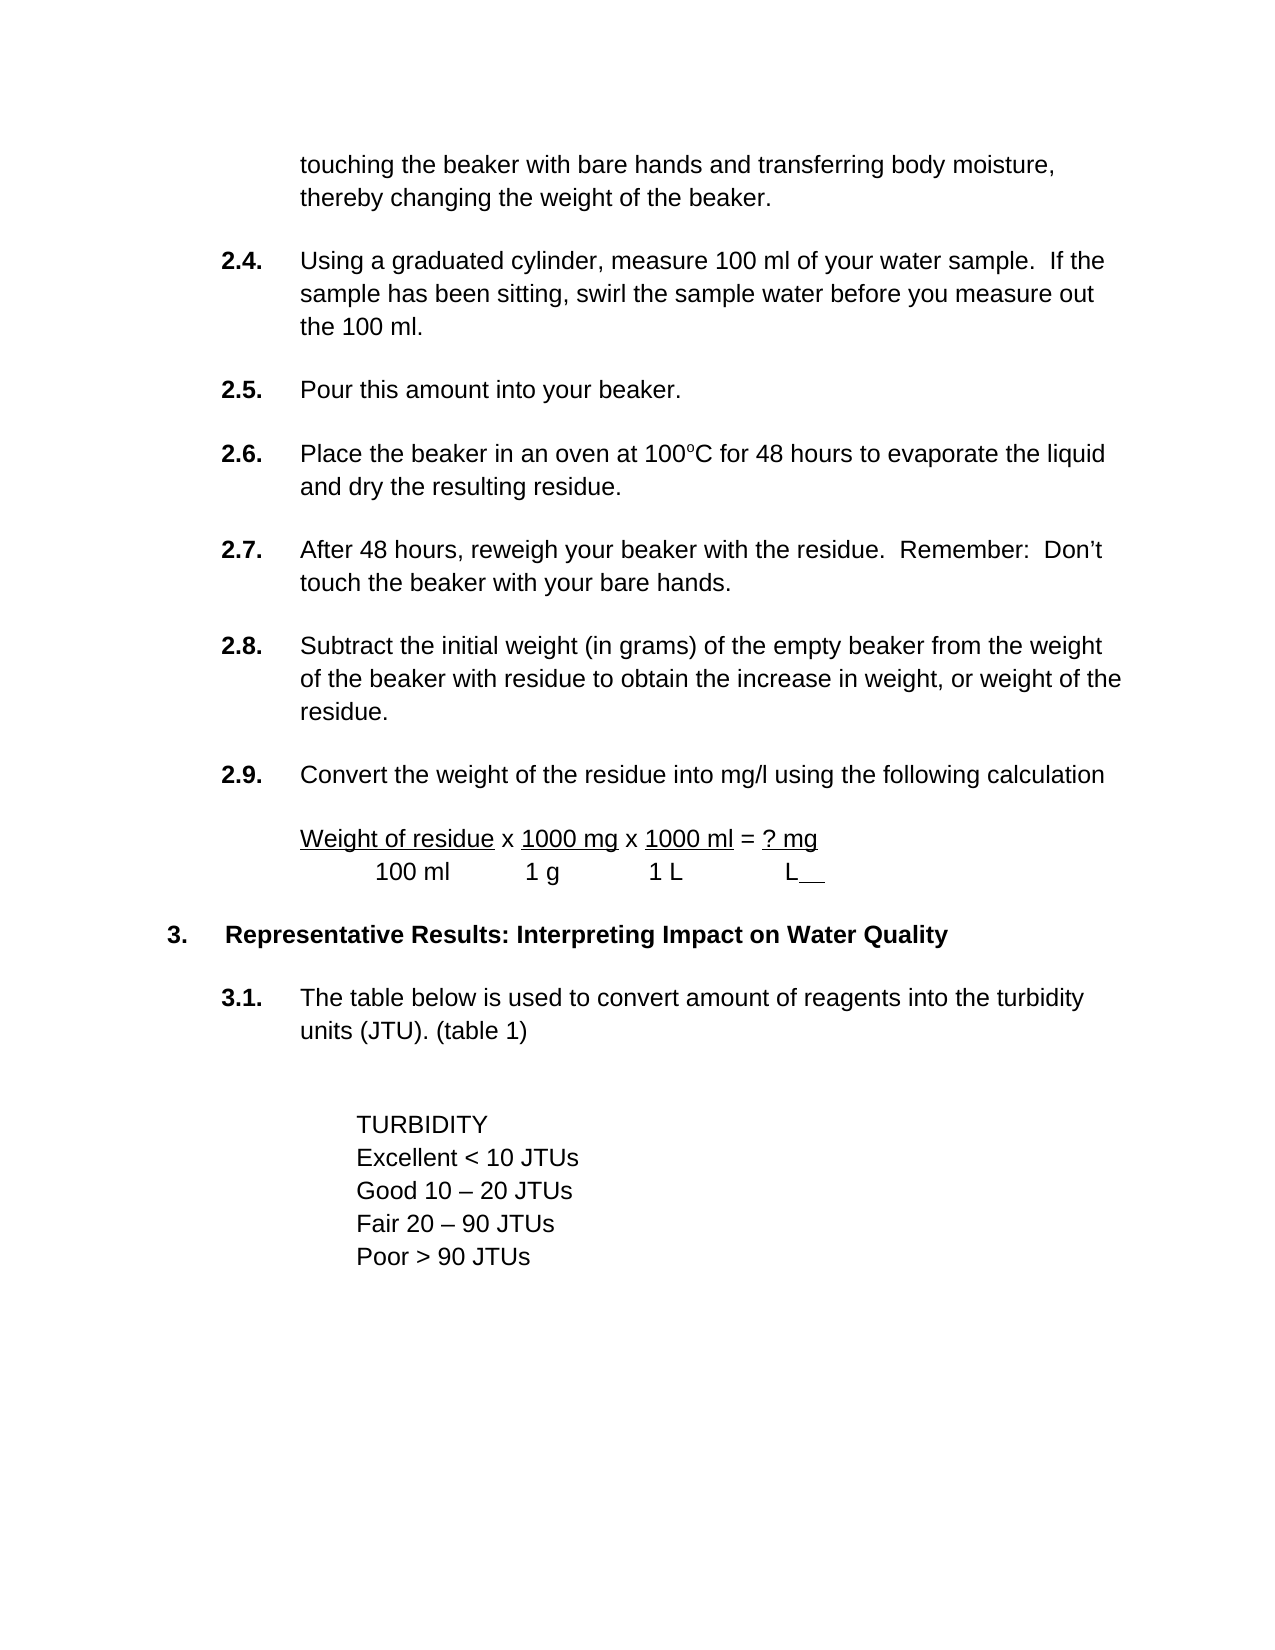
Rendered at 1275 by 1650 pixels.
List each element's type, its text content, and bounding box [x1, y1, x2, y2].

list The table below is used to convert amount of reagents into the turbidity units (JTU). (table 1) [263, 983, 1125, 1045]
list Representative Results: Interpreting Impact on Water Quality [188, 920, 1125, 949]
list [263, 150, 1125, 212]
text Fair 20 – 90 JTUs [356, 1209, 1125, 1237]
text TURBIDITY [356, 1110, 1125, 1138]
text Excellent < 10 JTUs [356, 1143, 1125, 1171]
text Good 10 – 20 JTUs [356, 1176, 1125, 1204]
list Subtract the initial weight (in grams) of the empty beaker from the weight of the beaker with residue to obtain the increase in weight, or weight of the residue. [263, 631, 1125, 726]
list Place the beaker in an oven at 100oC for 48 hours to evaporate the liquid and dry the resulting residue. [263, 439, 1125, 501]
list Convert the weight of the residue into mg/l using the following calculation [263, 761, 1125, 789]
text Poor > 90 JTUs [356, 1242, 1125, 1271]
text 100 ml 1 g 1 L L [300, 857, 1125, 886]
text Weight of residue x 1000 mg x 1000 ml = ? mg [300, 824, 1125, 852]
list Pour this amount into your beaker. [263, 376, 1125, 404]
list Using a graduated cylinder, measure 100 ml of your water sample. If the sample has been sitting, swirl the sample water before you measure out the 100 ml. [263, 246, 1125, 341]
list After 48 hours, reweigh your beaker with the residue. Remember: Don’t touch the beaker with your bare hands. [263, 535, 1125, 597]
